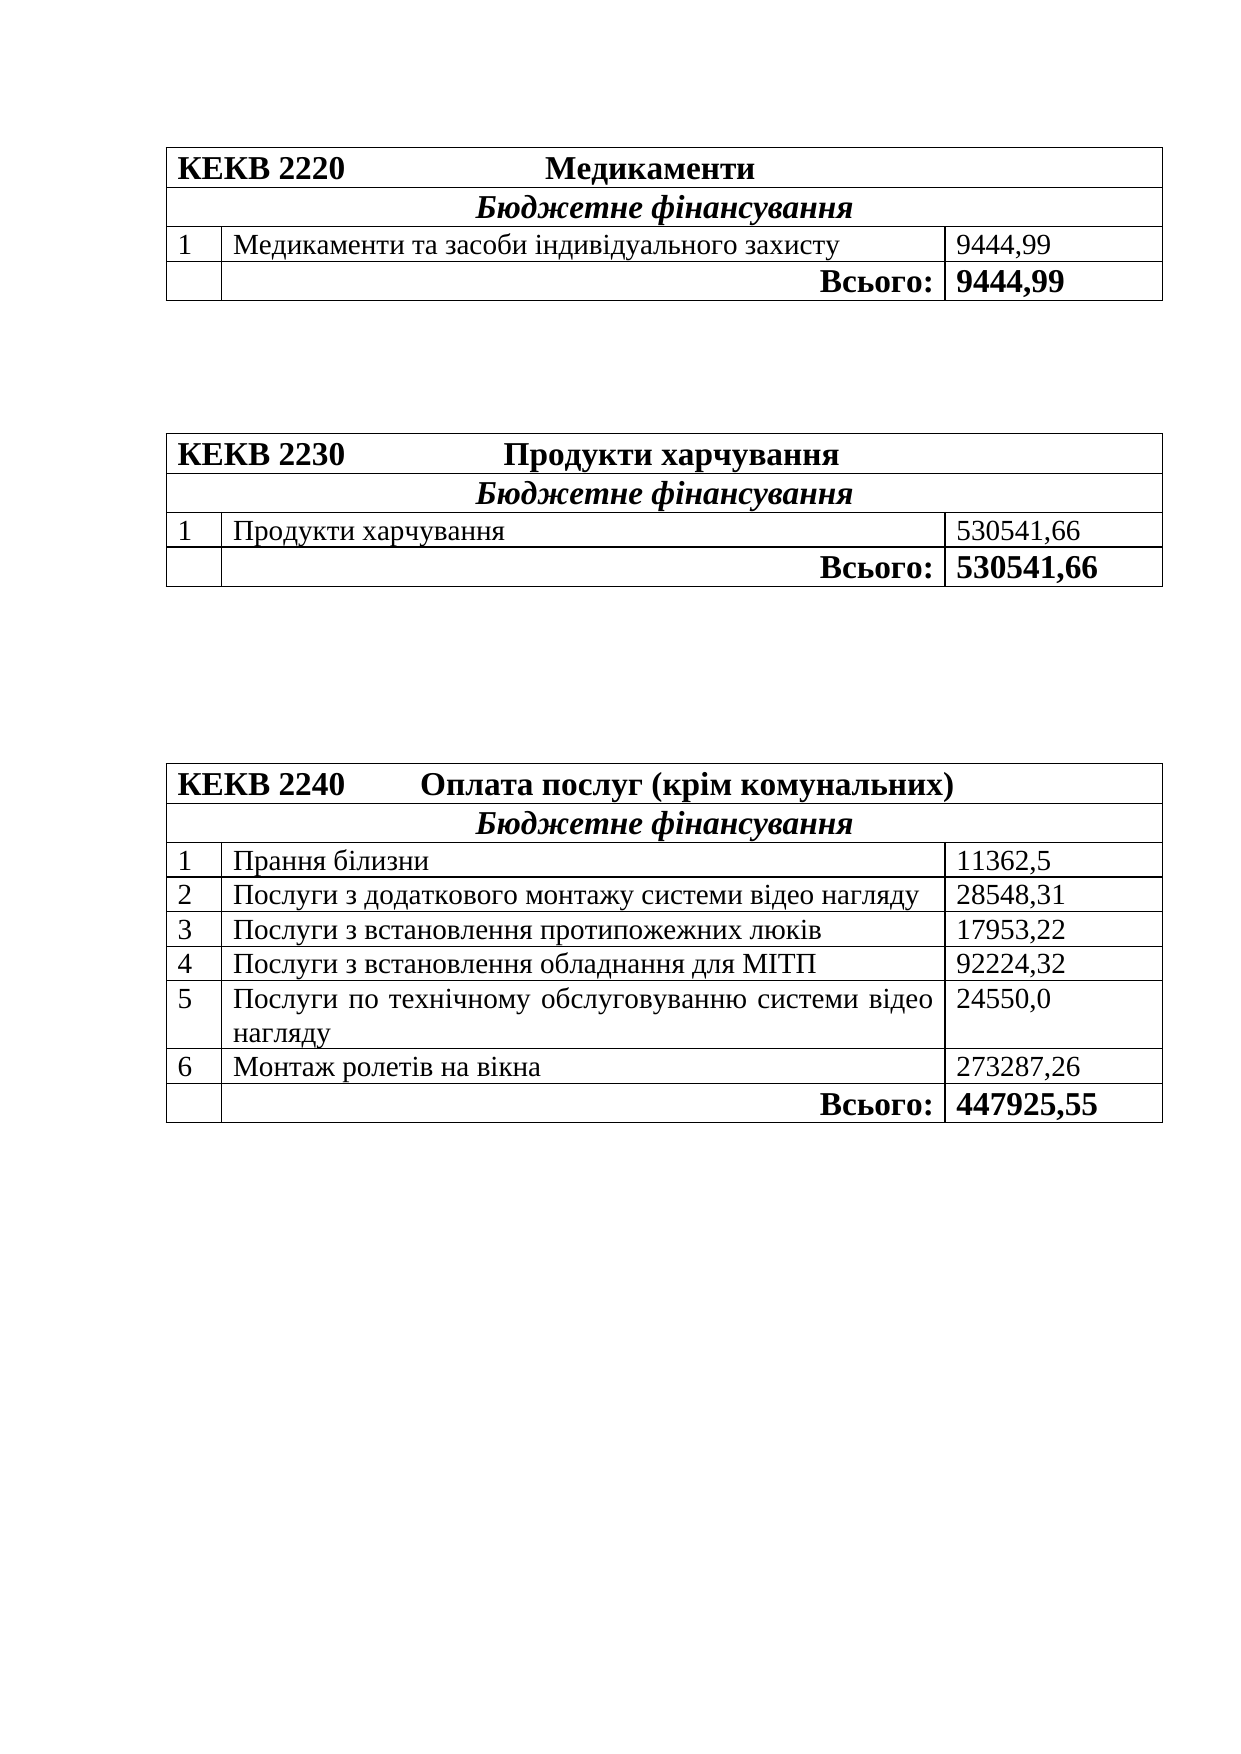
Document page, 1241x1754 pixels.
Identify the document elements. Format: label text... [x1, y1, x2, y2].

table_cell 530541,66 [946, 548, 1162, 586]
table_cell 6 [167, 1049, 221, 1083]
table_header КЕКВ 2230 Продукти харчування [167, 434, 1162, 472]
table_cell 1 [167, 227, 221, 261]
table_cell 530541,66 [946, 513, 1162, 546]
table_cell [167, 548, 221, 586]
table_cell 9444,99 [946, 262, 1162, 300]
table_cell [167, 1084, 221, 1122]
table_cell 1 [167, 513, 221, 546]
table_header КЕКВ 2220 Медикаменти [167, 148, 1162, 187]
table_cell Медикаменти та засоби індивідуального захисту [222, 227, 944, 261]
table_cell Всього: [222, 548, 944, 586]
table_cell 17953,22 [946, 912, 1162, 946]
table_cell 9444,99 [946, 227, 1162, 261]
table_cell 4 [167, 947, 221, 980]
table_cell 273287,26 [946, 1049, 1162, 1083]
table_cell 24550,0 [946, 981, 1162, 1048]
table_cell 5 [167, 981, 221, 1048]
table_cell [167, 262, 221, 300]
table_cell Прання білизни [222, 843, 944, 876]
table_cell 28548,31 [946, 878, 1162, 911]
table_cell 447925,55 [946, 1084, 1162, 1122]
table_cell Бюджетне фінансування [167, 474, 1162, 512]
table_header КЕКВ 2240 Оплата послуг (крім комунальних) [167, 764, 1162, 802]
table_cell Послуги з додаткового монтажу системи відео нагляду [222, 878, 944, 911]
table_cell Всього: [222, 1084, 944, 1122]
table_cell Послуги по технічному обслуговуванню системи відео нагляду [222, 981, 944, 1048]
table_cell 1 [167, 843, 221, 876]
table_cell Бюджетне фінансування [167, 804, 1162, 842]
table_cell 2 [167, 878, 221, 911]
table_cell Послуги з встановлення протипожежних люків [222, 912, 944, 946]
table_cell Всього: [222, 262, 944, 300]
table_cell 11362,5 [946, 843, 1162, 876]
table_cell Продукти харчування [222, 513, 944, 546]
table_cell 92224,32 [946, 947, 1162, 980]
table_cell Послуги з встановлення обладнання для МІТП [222, 947, 944, 980]
table_cell 3 [167, 912, 221, 946]
table_cell Монтаж ролетів на вікна [222, 1049, 944, 1083]
table_cell Бюджетне фінансування [167, 188, 1162, 226]
